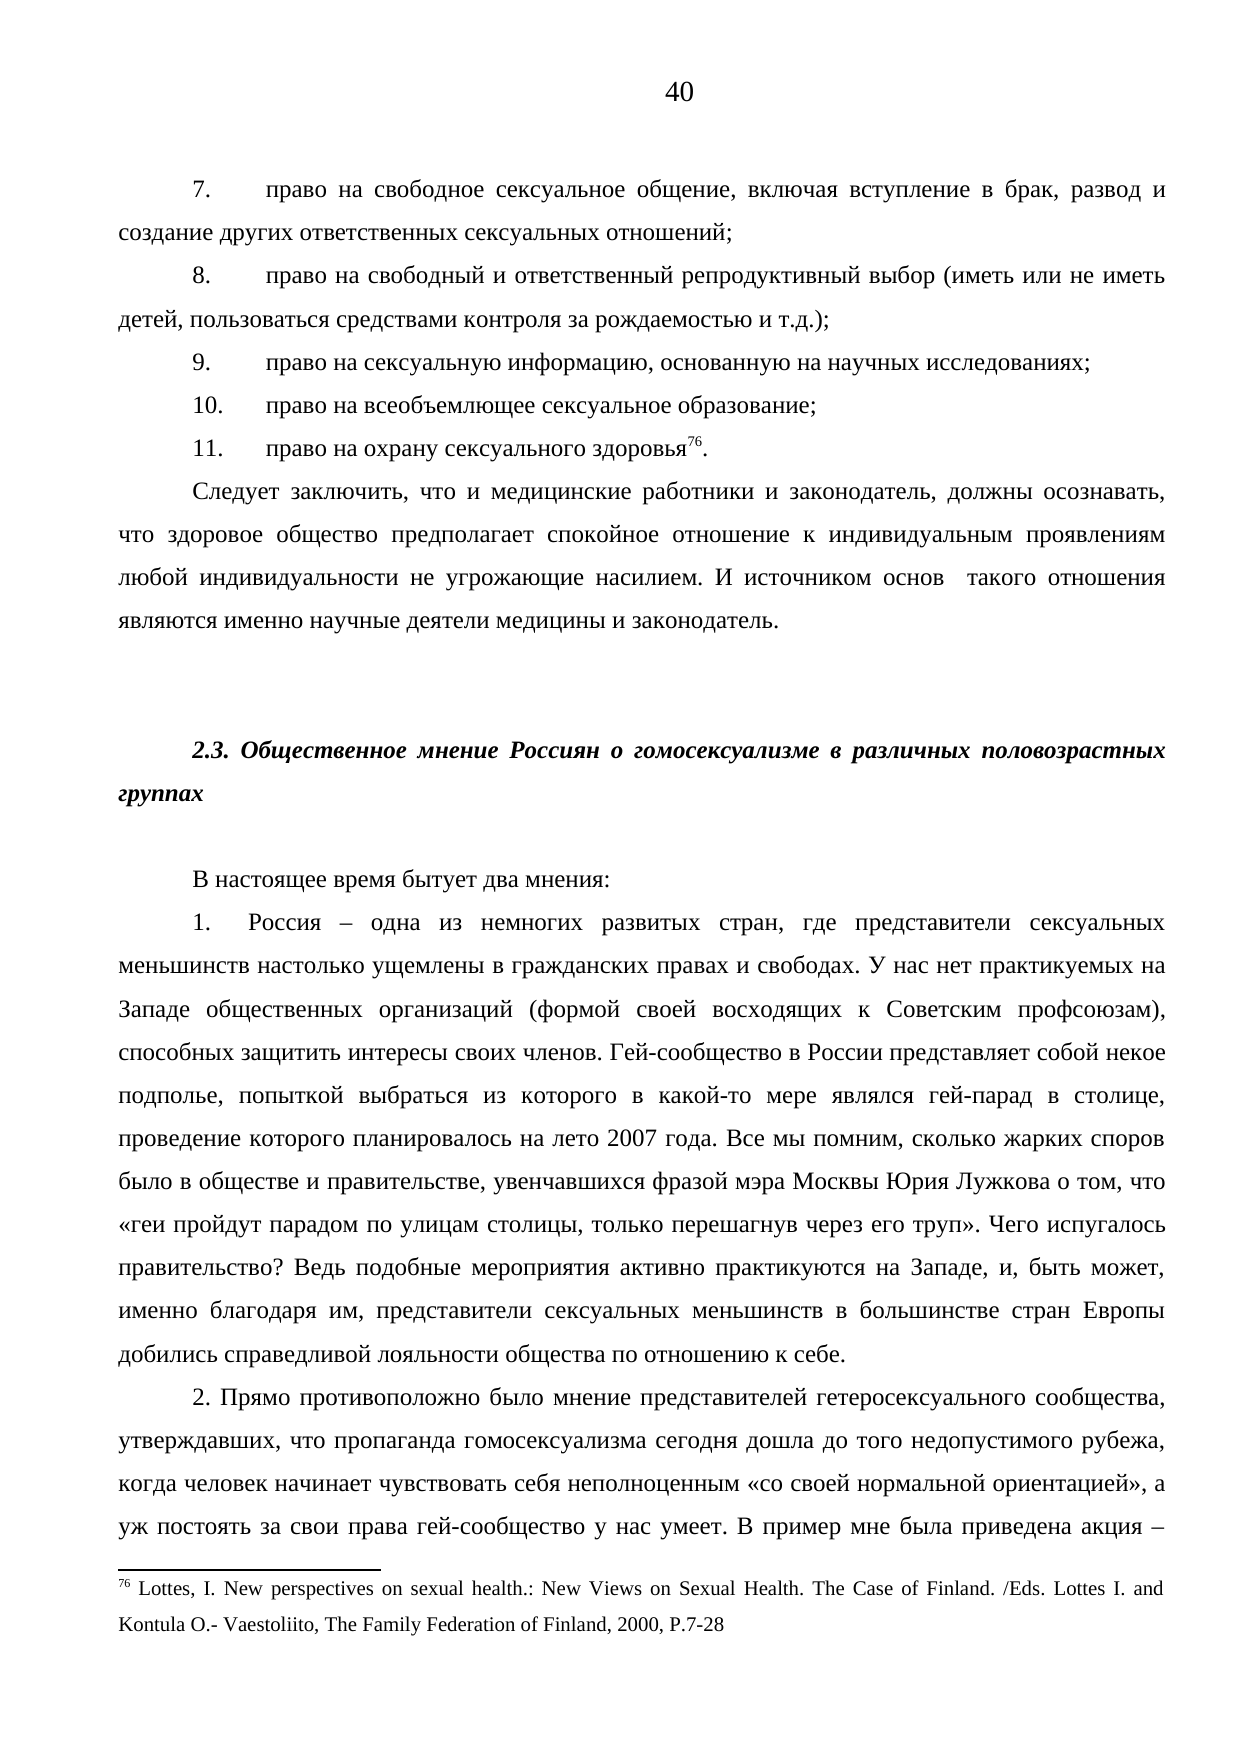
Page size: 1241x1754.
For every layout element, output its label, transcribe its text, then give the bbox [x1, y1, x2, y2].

list право на свободное сексуальное общение, включая вступление в брак, развод и создание других ответственных сексуальных отношений; [118, 174, 1167, 246]
text 1. Россия – одна из немногих развитых стран, где представители сексуальных меньшинств настолько ущемлены в гражданских правах и свободах. У нас нет практикуемых на Западе общественных организаций (формой своей восходящих к Советским профсоюзам), способных защитить интересы своих членов. Гей-сообщество в России представляет собой некое подполье, попыткой выбраться из которого в какой-то мере являлся гей-парад в столице, проведение которого планировалось на лето 2007 года. Все мы помним, сколько жарких споров было в обществе и правительстве, увенчавшихся фразой мэра Москвы Юрия Лужкова о том, что «геи пройдут парадом по улицам столицы, только перешагнув через его труп». Чего испугалось правительство? Ведь подобные мероприятия активно практикуются на Западе, и, быть может, именно благодаря им, представители сексуальных меньшинств в большинстве стран Европы добились справедливой лояльности общества по отношению к себе. [118, 907, 1167, 1367]
text В настоящее время бытует два мнения: [118, 864, 1167, 893]
list право на всеобъемлющее сексуальное образование; [118, 390, 1167, 419]
list право на свободный и ответственный репродуктивный выбор (иметь или не иметь детей, пользоваться средствами контроля за рождаемостью и т.д.); [118, 261, 1167, 332]
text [118, 1382, 1167, 1540]
list право на охрану сексуального здоровья. [118, 433, 1167, 462]
text Следует заключить, что и медицинские работники и законодатель, должны осознавать, что здоровое общество предполагает спокойное отношение к индивидуальным проявлениям любой индивидуальности не угрожающие насилием. И источником основ такого отношения являются именно научные деятели медицины и законодатель. [118, 476, 1167, 634]
subtitle 2.3. Общественное мнение Россиян о гомосексуализме в различных половозрастных группах [118, 735, 1167, 807]
list право на сексуальную информацию, основанную на научных исследованиях; [118, 347, 1167, 376]
